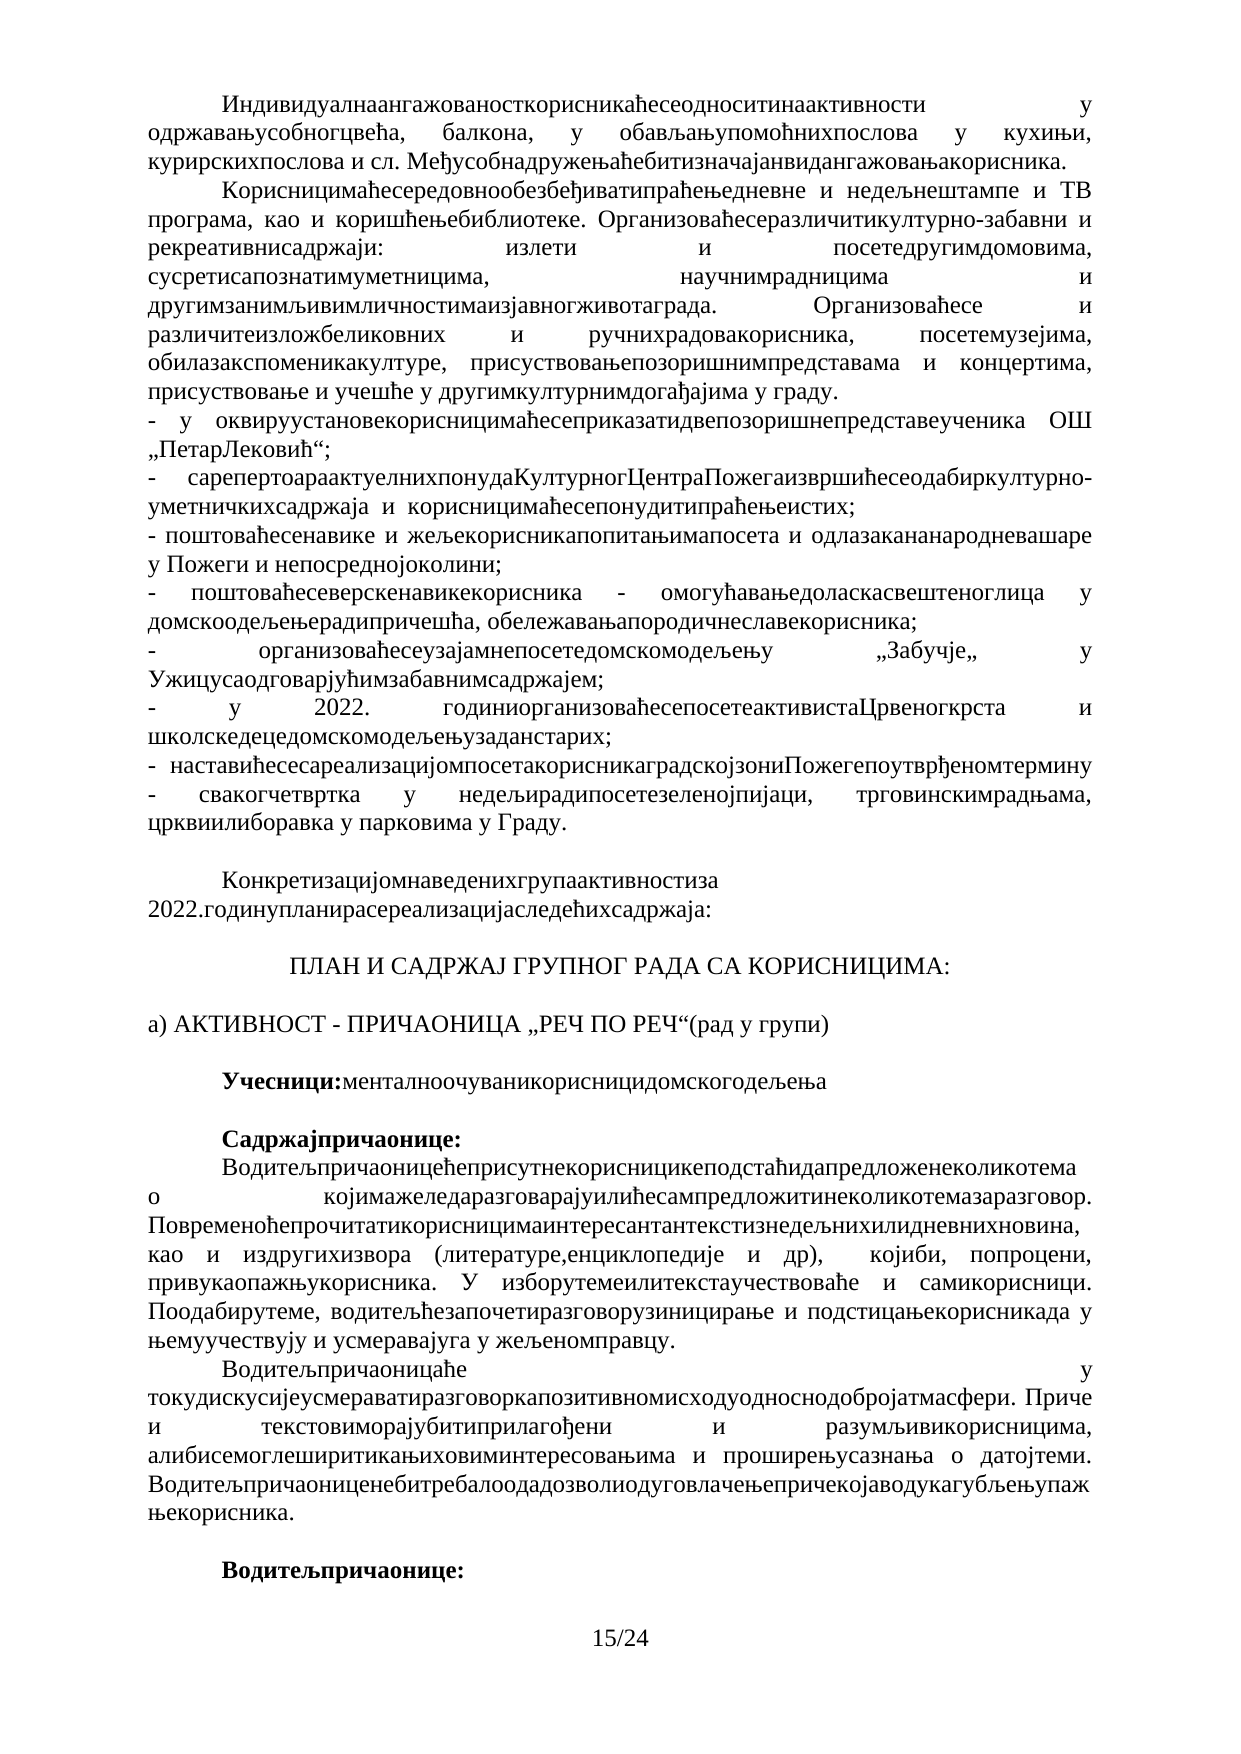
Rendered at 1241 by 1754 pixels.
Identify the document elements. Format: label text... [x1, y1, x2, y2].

text а) АКТИВНОСТ - ПРИЧАОНИЦА „РЕЧ ПО РЕЧ“(рад у групи) [148, 1009, 1093, 1037]
text Конкретизацијомнаведенихгрупаактивностиза 2022.годинупланирасереализацијаследећихсадржаја: [148, 865, 1093, 922]
text Водитељпричаонице: [148, 1555, 1093, 1584]
text - наставићесесареализацијомпосетакорисникаградскојзониПожегепоутврђеномтермину - свакогчетвртка у недељирадипосетезеленојпијаци, трговинскимрадњама, црквиилиборавка у парковима у Граду. [148, 750, 1093, 836]
text - поштоваћесеверскенавикекорисника - омогућавањедоласкасвештеноглица у домскоодељењерадипричешћа, обележавањапородичнеславекорисника; [148, 577, 1093, 635]
text Индивидуалнаангажованосткорисникаћесеодноситинаактивности у одржавањусобногцвећа, балкона, у обављањупомоћнихпослова у кухињи, курирскихпослова и сл. Међусобнадружењаћебитизначајанвидангажовањакорисника. [148, 89, 1093, 175]
text - у 2022. годиниорганизоваћесепосетеактивистаЦрвеногкрста и школскедецедомскомодељењузаданстарих; [148, 692, 1093, 750]
text Водитељпричаоницаће у токудискусијеусмераватиразговоркапозитивномисходуодноснодобројатмасфери. Приче и текстовиморајубитиприлагођени и разумљивикорисницима, алибисемоглеширитикањиховиминтересовањима и проширењусазнања о датојтеми. Водитељпричаониценебитребалоодадозволиодуговлачењепричекојаводукагубљењупажњекорисника. [148, 1354, 1093, 1526]
text Корисницимаћесередовнообезбеђиватипраћењедневне и недељнештампе и ТВ програма, као и коришћењебиблиотеке. Организоваћесеразличитикултурно-забавни и рекреативнисадржаји: излети и посетедругимдомовима, сусретисапознатимуметницима, научнимрадницима и другимзанимљивимличностимаизјавногживотаграда. Организоваћесе и различитеизложбеликовних и ручнихрадовакорисника, посетемузејима, обилазакспоменикакултуре, присуствовањепозоришнимпредставама и концертима, присуствовање и учешће у другимкултурнимдогађајима у граду. [148, 175, 1093, 405]
text - сарепертоараактуелнихпонудаКултурногЦентраПожегаизвршићесеодабиркултурно-уметничкихсадржаја и корисницимаћесепонудитипраћењеистих; [148, 462, 1093, 520]
text - организоваћесеузајамнепосетедомскомодељењу „Забучје„ у Ужицусаодговарјућимзабавнимсадржајем; [148, 635, 1093, 692]
text Водитељпричаоницећеприсутнекорисницикеподстаћидапредложенеколикотема о којимажеледаразговарајуилићесампредложитинеколикотемазаразговор. Повременоћепрочитатикорисницимаинтересантантекстизнедељнихилидневнихновина, као и издругихизвора (литературе,енциклопедије и др), којиби, попроцени, привукаопажњукорисника. У изборутемеилитекстаучествоваће и самикорисници. Поодабирутеме, водитељћезапочетиразговорузиницирање и подстицањекорисникада у њемуучествују и усмеравајуга у жељеномправцу. [148, 1152, 1093, 1354]
text - у оквируустановекорисницимаћесеприказатидвепозоришнепредставеученика ОШ „ПетарЛековић“; [148, 405, 1093, 462]
text Садржајпричаонице: [148, 1124, 1093, 1152]
text - поштоваћесенавике и жељекорисникапопитањимапосета и одлазакананародневашаре у Пожеги и непосреднојоколини; [148, 520, 1093, 577]
text ПЛАН И САДРЖАЈ ГРУПНОГ РАДА СА КОРИСНИЦИМА: [148, 951, 1093, 980]
text Учесници:менталноочуваникорисницидомскогодељења [148, 1066, 1093, 1095]
